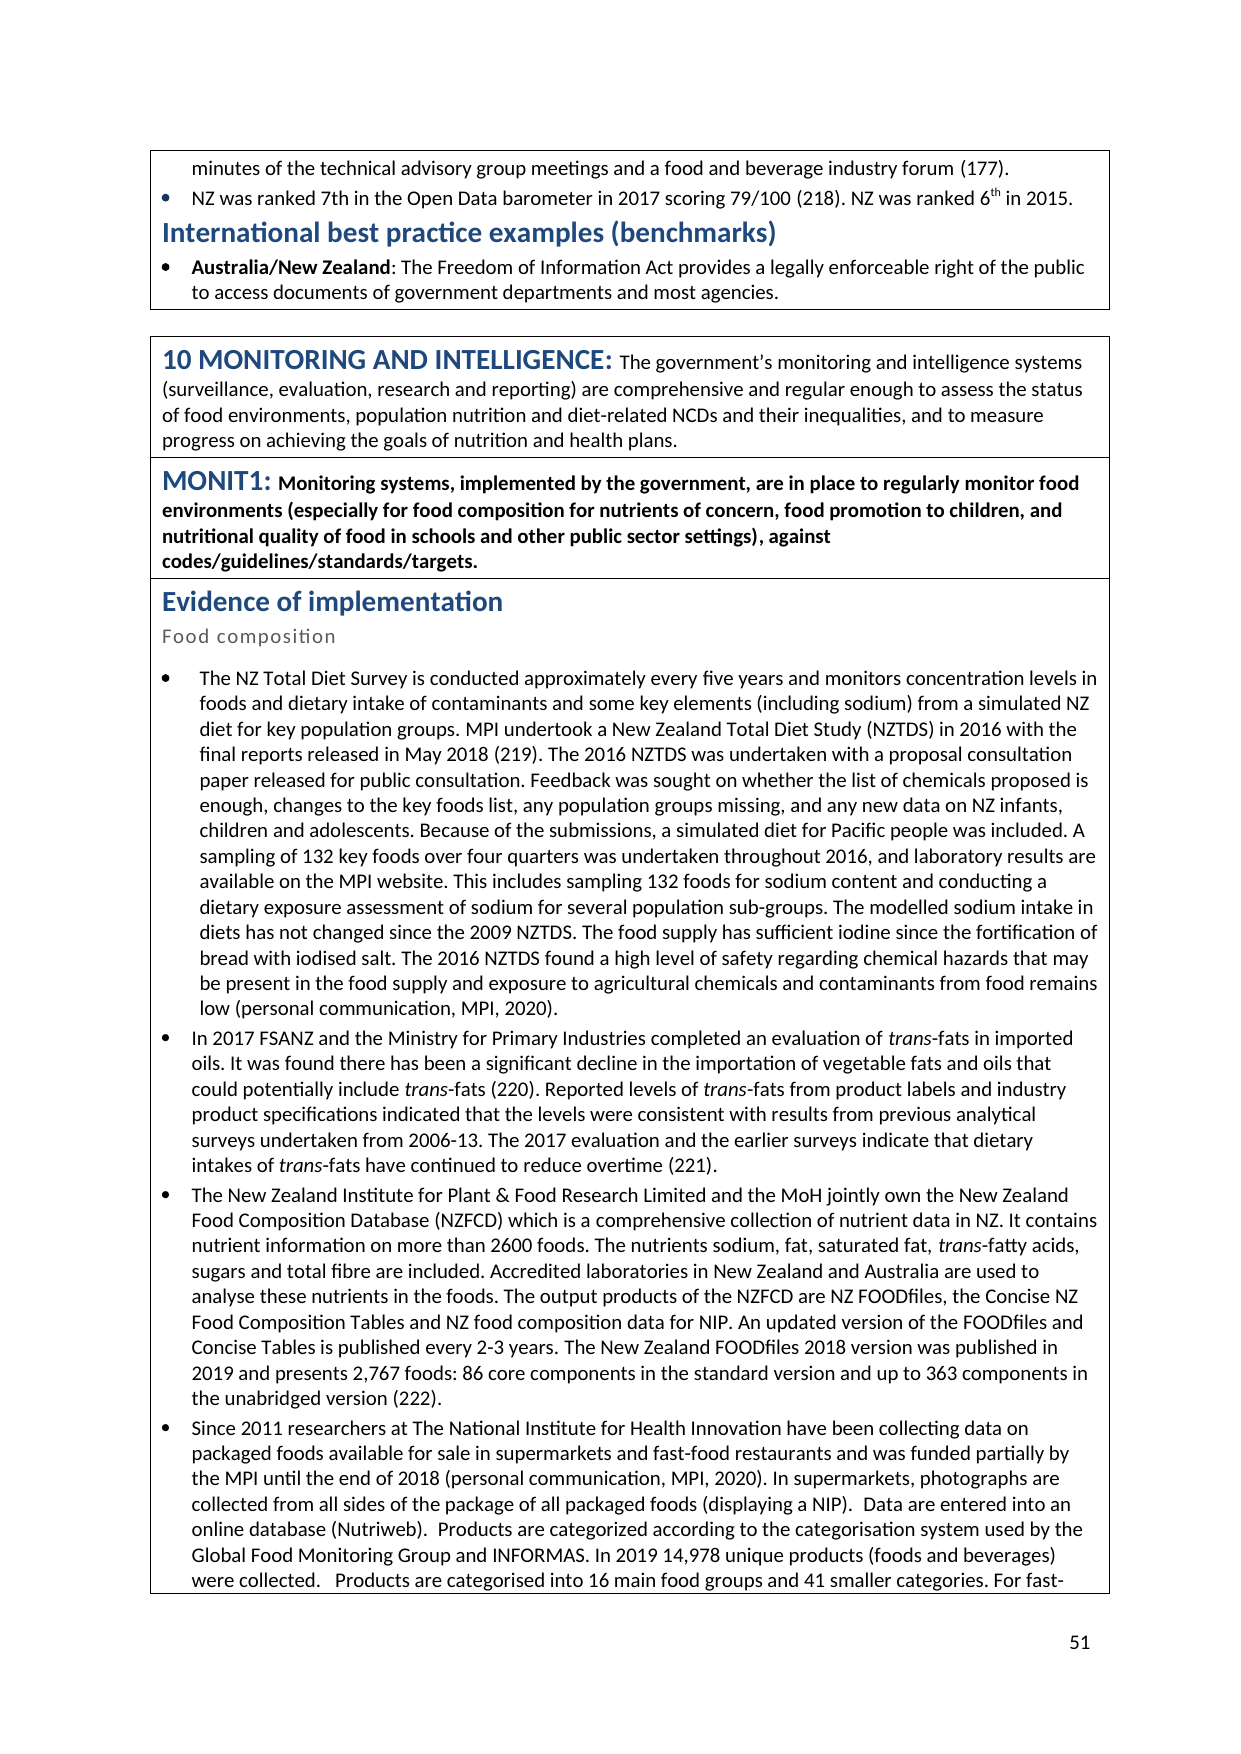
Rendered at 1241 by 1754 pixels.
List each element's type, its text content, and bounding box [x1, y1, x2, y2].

table_cell MONIT1: Monitoring systems, implemented by the government, are in place to regularly monitor food environments (especially for food composition for nutrients of concern, food promotion to children, and nutritional quality of food in schools and other public sector settings), against codes/guidelines/standards/targets. [151, 458, 1109, 578]
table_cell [151, 579, 1109, 1593]
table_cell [151, 151, 1109, 309]
table_header 10 MONITORING AND INTELLIGENCE: The government’s monitoring and intelligence systems (surveillance, evaluation, research and reporting) are comprehensive and regular enough to assess the status of food environments, population nutrition and diet-related NCDs and their inequalities, and to measure progress on achieving the goals of nutrition and health plans. [151, 337, 1109, 457]
